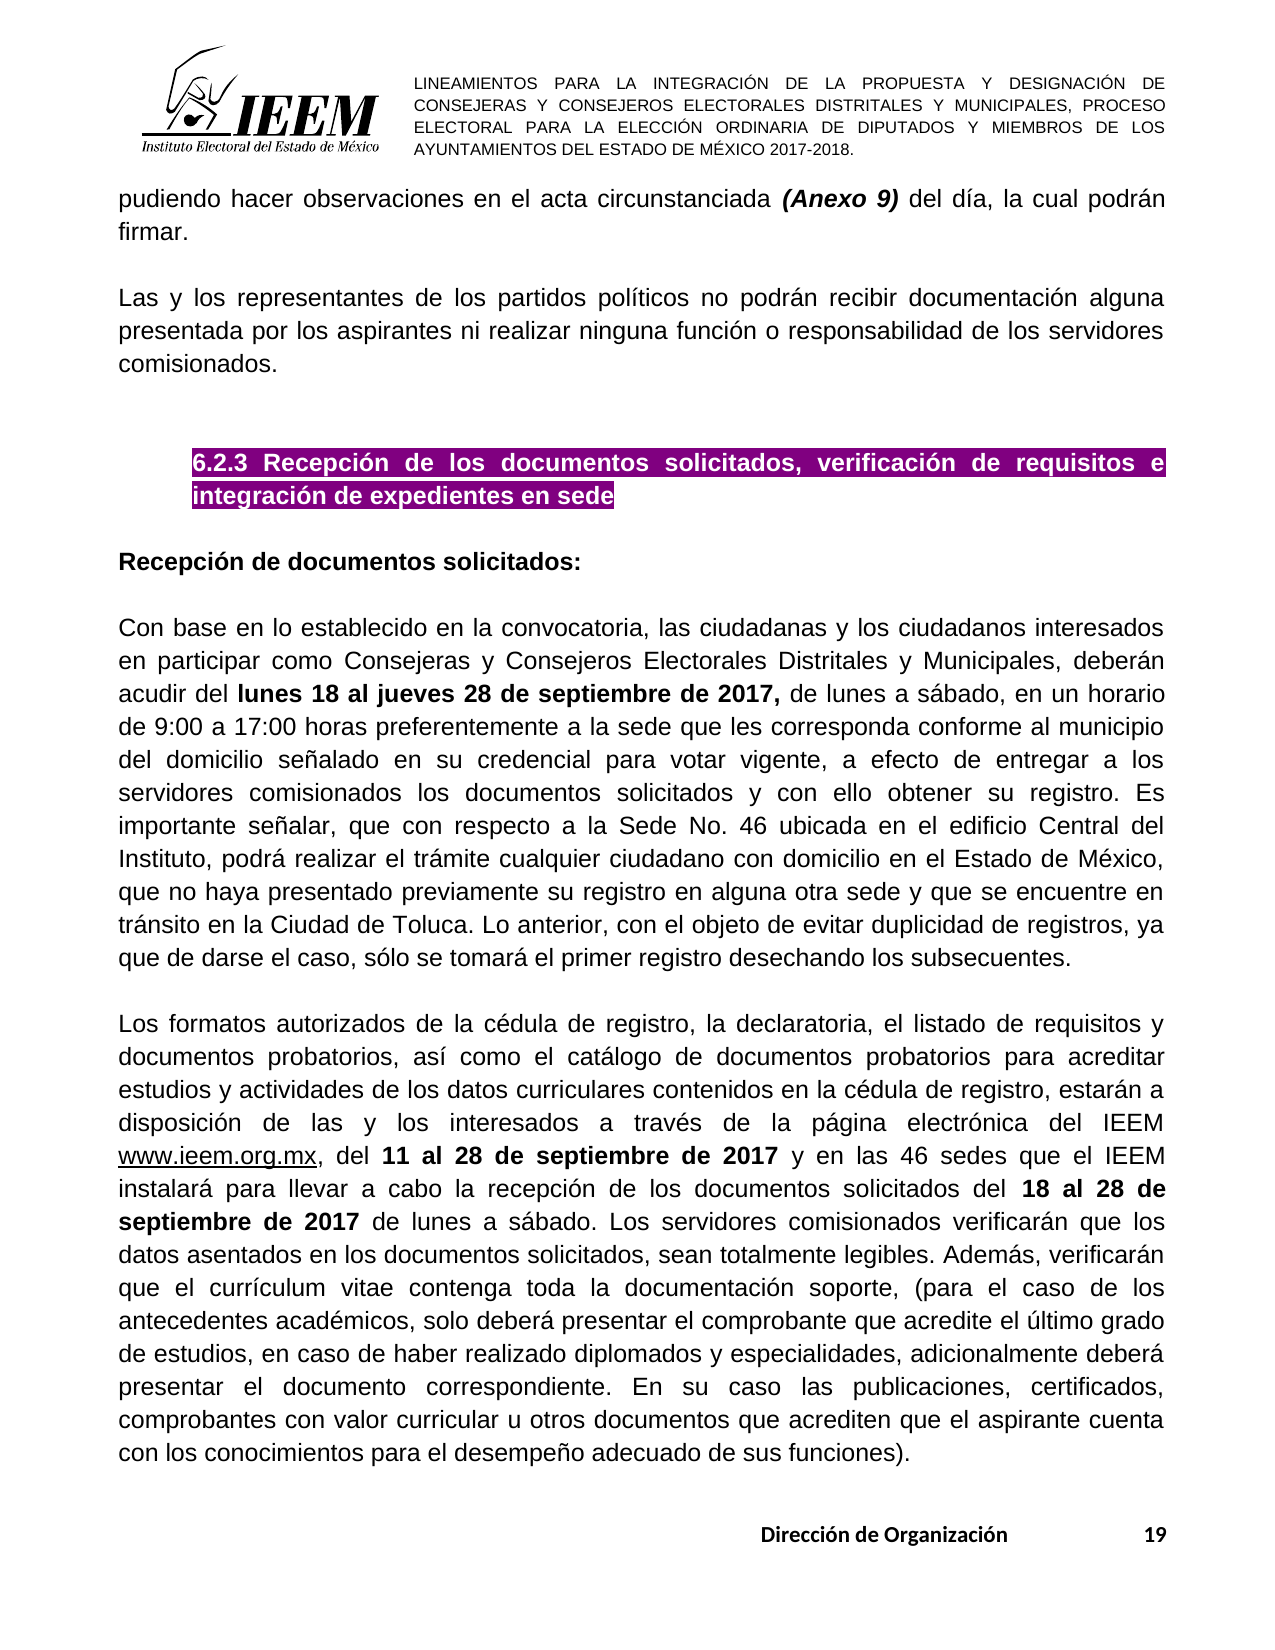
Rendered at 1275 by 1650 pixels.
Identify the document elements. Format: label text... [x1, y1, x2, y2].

text Con base en lo establecido en la convocatoria, las ciudadanas y los ciudadanos interesados en participar como Consejeras y Consejeros Electorales Distritales y Municipales, deberán acudir del lunes 18 al jueves 28 de septiembre de 2017, de lunes a sábado, en un horario de 9:00 a 17:00 horas preferentemente a la sede que les corresponda conforme al municipio del domicilio señalado en su credencial para votar vigente, a efecto de entregar a los servidores comisionados los documentos solicitados y con ello obtener su registro. Es importante señalar, que con respecto a la Sede No. 46 ubicada en el edificio Central del Instituto, podrá realizar el trámite cualquier ciudadano con domicilio en el Estado de México, que no haya presentado previamente su registro en alguna otra sede y que se encuentre en tránsito en la Ciudad de Toluca. Lo anterior, con el objeto de evitar duplicidad de registros, ya que de darse el caso, sólo se tomará el primer registro desechando los subsecuentes. [118, 613, 1166, 972]
text Los formatos autorizados de la cédula de registro, la declaratoria, el listado de requisitos y documentos probatorios, así como el catálogo de documentos probatorios para acreditar estudios y actividades de los datos curriculares contenidos en la cédula de registro, estarán a disposición de las y los interesados a través de la página electrónica del IEEM www.ieem.org.mx, del 11 al 28 de septiembre de 2017 y en las 46 sedes que el IEEM instalará para llevar a cabo la recepción de los documentos solicitados del 18 al 28 de septiembre de 2017 de lunes a sábado. Los servidores comisionados verificarán que los datos asentados en los documentos solicitados, sean totalmente legibles. Además, verificarán que el currículum vitae contenga toda la documentación soporte, (para el caso de los antecedentes académicos, solo deberá presentar el comprobante que acredite el último grado de estudios, en caso de haber realizado diplomados y especialidades, adicionalmente deberá presentar el documento correspondiente. En su caso las publicaciones, certificados, comprobantes con valor curricular u otros documentos que acrediten que el aspirante cuenta con los conocimientos para el desempeño adecuado de sus funciones). [118, 1009, 1166, 1467]
text Recepción de documentos solicitados: [118, 547, 1166, 576]
text Las y los representantes de los partidos políticos no podrán recibir documentación alguna presentada por los aspirantes ni realizar ninguna función o responsabilidad de los servidores comisionados. [118, 283, 1166, 377]
text 6.2.3 Recepción de los documentos solicitados, verificación de requisitos e integración de expedientes en sede [192, 477, 1166, 509]
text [118, 184, 1166, 245]
